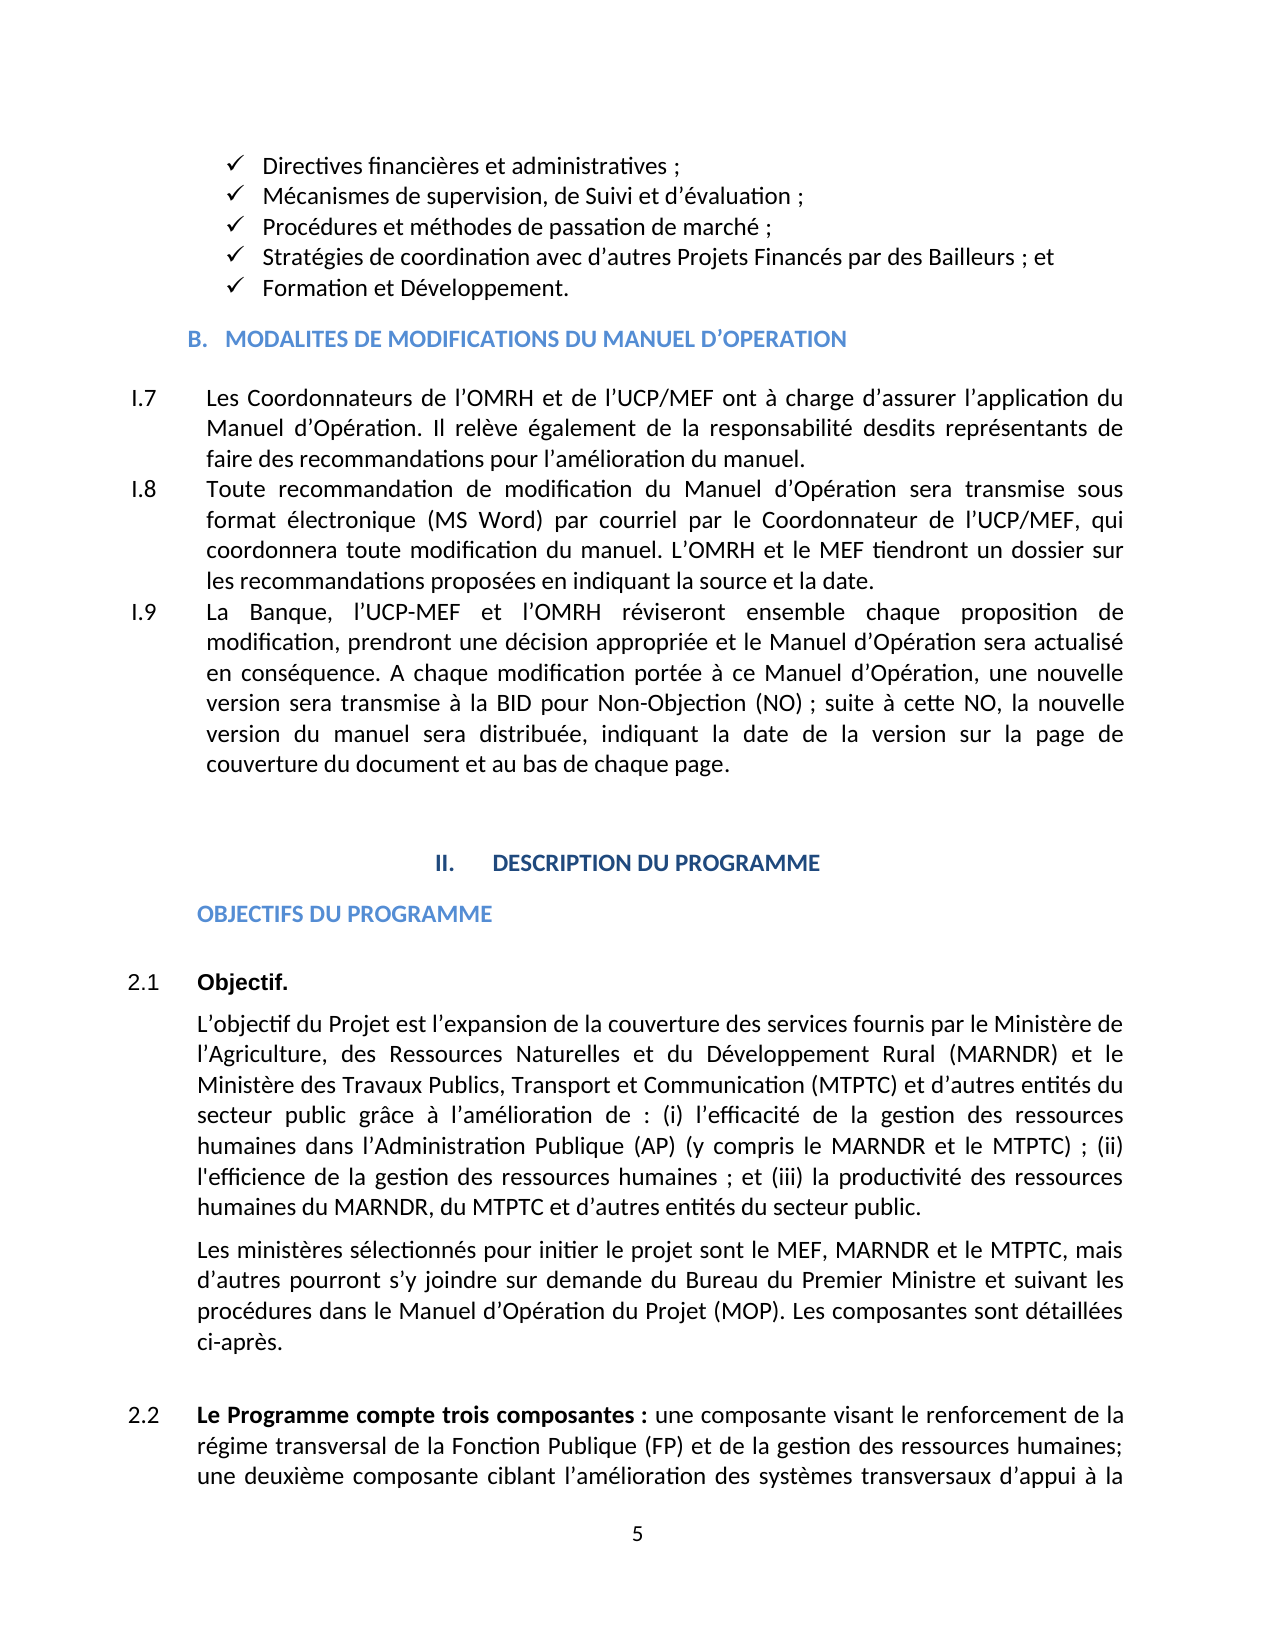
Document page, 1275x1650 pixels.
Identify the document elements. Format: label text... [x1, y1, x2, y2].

list Formation et Développement. [225, 272, 1125, 303]
text Les ministères sélectionnés pour initier le projet sont le MEF, MARNDR et le MTPTC, mais d’autres pourront s’y joindre sur demande du Bureau du Premier Ministre et suivant les procédures dans le Manuel d’Opération du Projet (MOP). Les composantes sont détaillées ci-après. [197, 1234, 1125, 1356]
list Directives financières et administratives ; [225, 150, 1125, 181]
list Procédures et méthodes de passation de marché ; [225, 211, 1125, 242]
list La Banque, l’UCP-MEF et l’OMRH réviseront ensemble chaque proposition de modification, prendront une décision appropriée et le Manuel d’Opération sera actualisé en conséquence. A chaque modification portée à ce Manuel d’Opération, une nouvelle version sera transmise à la BID pour Non-Objection (NO) ; suite à cette NO, la nouvelle version du manuel sera distribuée, indiquant la date de la version sur la page de couverture du document et au bas de chaque page. [131, 596, 1125, 779]
subtitle OBJECTIFS DU PROGRAMME [197, 898, 1125, 929]
text L’objectif du Projet est l’expansion de la couverture des services fournis par le Ministère de l’Agriculture, des Ressources Naturelles et du Développement Rural (MARNDR) et le Ministère des Travaux Publics, Transport et Communication (MTPTC) et d’autres entités du secteur public grâce à l’amélioration de : (i) l’efficacité de la gestion des ressources humaines dans l’Administration Publique (AP) (y compris le MARNDR et le MTPTC) ; (ii) l'efficience de la gestion des ressources humaines ; et (iii) la productivité des ressources humaines du MARNDR, du MTPTC et d’autres entités du secteur public. [197, 1008, 1125, 1222]
list Stratégies de coordination avec d’autres Projets Financés par des Bailleurs ; et [225, 242, 1125, 272]
subtitle MODALITES DE MODIFICATIONS DU MANUEL D’OPERATION [187, 323, 1125, 354]
list Les Coordonnateurs de l’OMRH et de l’UCP/MEF ont à charge d’assurer l’application du Manuel d’Opération. Il relève également de la responsabilité desdits représentants de faire des recommandations pour l’amélioration du manuel. [131, 382, 1125, 473]
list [159, 1399, 1125, 1491]
subtitle DESCRIPTION DU PROGRAMME [150, 847, 1125, 877]
list Mécanismes de supervision, de Suivi et d’évaluation ; [225, 181, 1125, 211]
list Toute recommandation de modification du Manuel d’Opération sera transmise sous format électronique (MS Word) par courriel par le Coordonnateur de l’UCP/MEF, qui coordonnera toute modification du manuel. L’OMRH et le MEF tiendront un dossier sur les recommandations proposées en indiquant la source et la date. [131, 473, 1125, 596]
list Objectif. [159, 969, 1125, 996]
